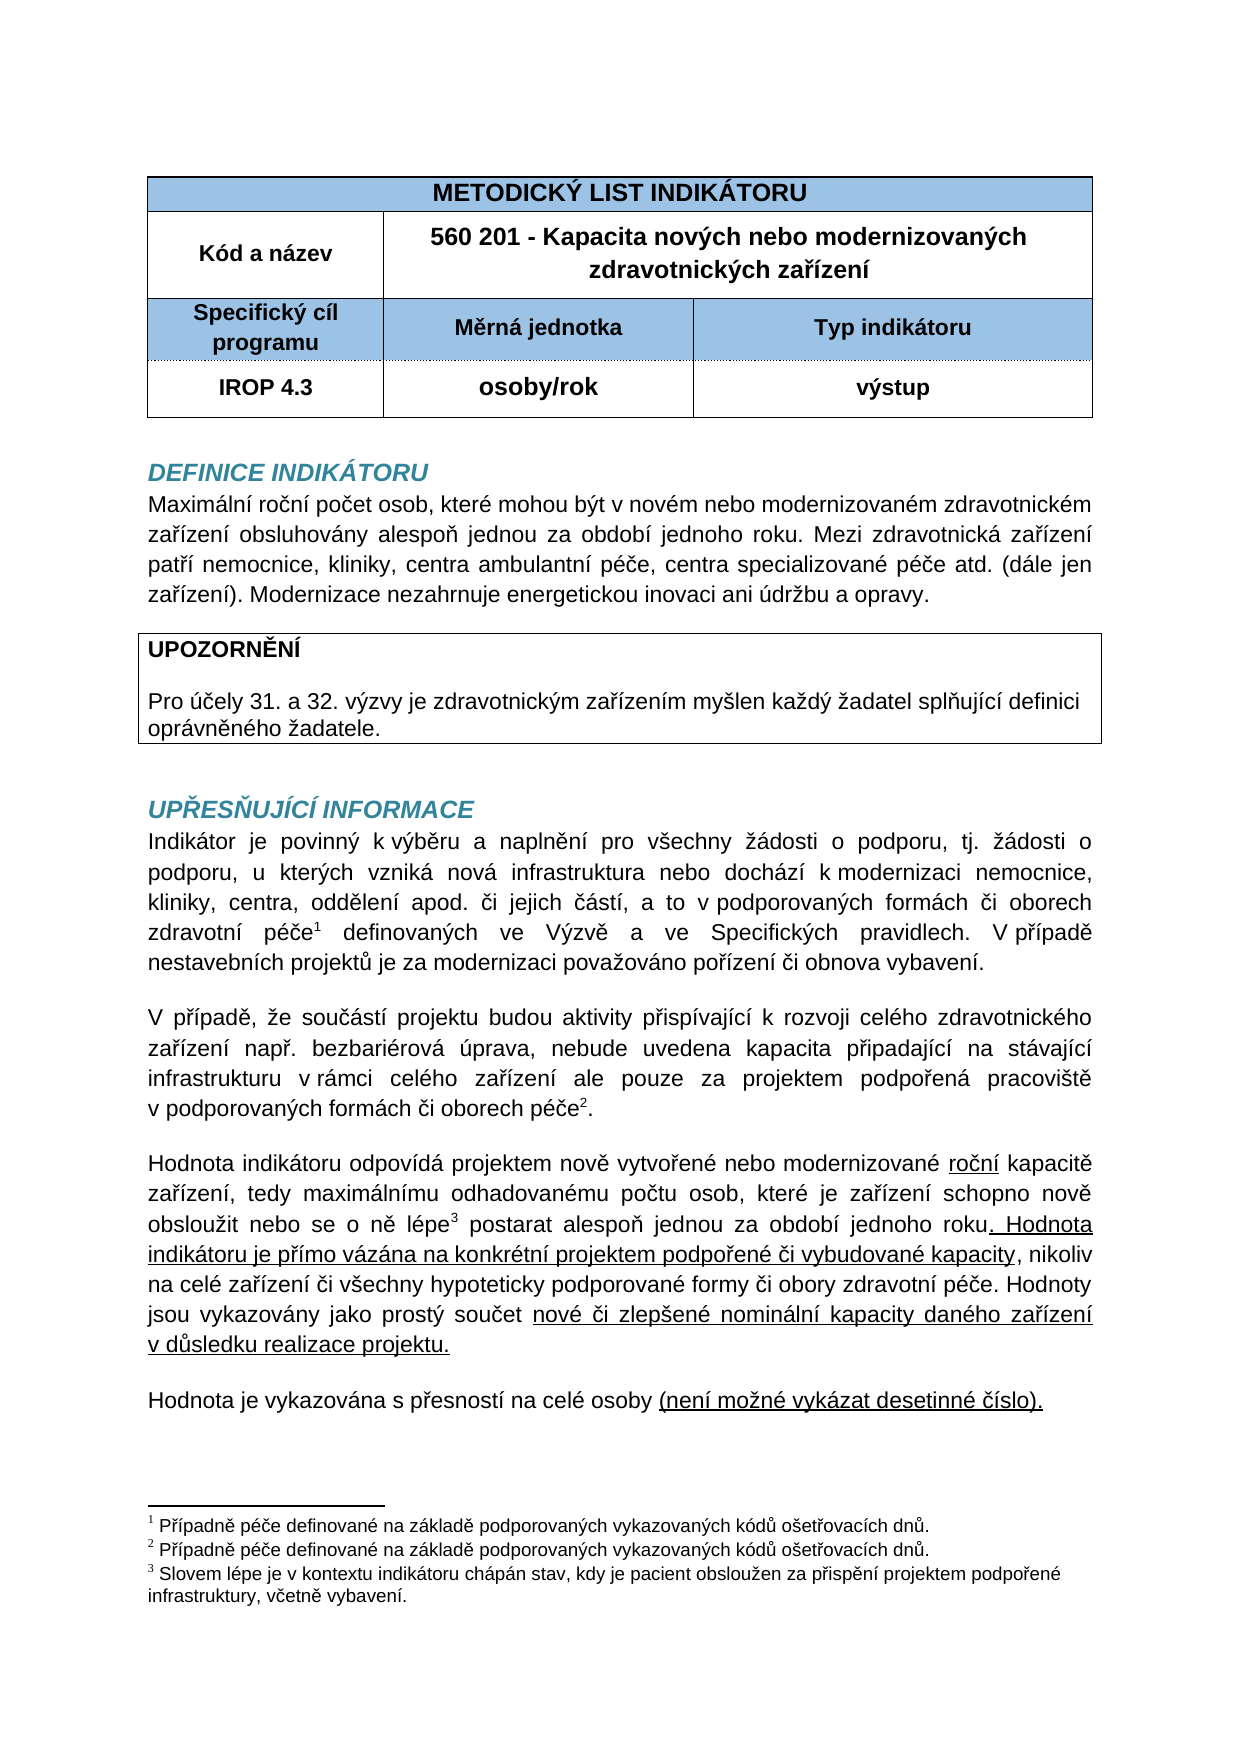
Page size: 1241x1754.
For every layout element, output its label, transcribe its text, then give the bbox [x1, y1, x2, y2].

table_cell výstup [694, 360, 1092, 417]
table_cell 560 201 - Kapacita nových nebo modernizovaných zdravotnických zařízení [384, 212, 1092, 298]
table_cell IROP 4.3 [148, 360, 383, 417]
table_header METODICKÝ LIST INDIKÁTORU [148, 178, 1092, 211]
table_cell Specifický cíl programu [148, 299, 383, 360]
text UPOZORNĚNÍ [139, 634, 1101, 662]
text Indikátor je povinný k výběru a naplnění pro všechny žádosti o podporu, tj. žádosti o podporu, u kterých vzniká nová infrastruktura nebo dochází k modernizaci nemocnice, kliniky, centra, oddělení apod. či jejich částí, a to v podporovaných formách či oborech zdravotní péče definovaných ve Výzvě a ve Specifických pravidlech. V případě nestavebních projektů je za modernizaci považováno pořízení či obnova vybavení. [148, 828, 1092, 975]
table_cell osoby/rok [384, 360, 693, 417]
table_cell Kód a název [148, 212, 383, 298]
text V případě, že součástí projektu budou aktivity přispívající k rozvoji celého zdravotnického zařízení např. bezbariérová úprava, nebude uvedena kapacita připadající na stávající infrastrukturu v rámci celého zařízení ale pouze za projektem podpořená pracoviště v podporovaných formách či oborech péče. [148, 1004, 1092, 1121]
subtitle Upřesňující informace [148, 795, 1075, 824]
text Pro účely 31. a 32. výzvy je zdravotnickým zařízením myšlen každý žadatel splňující definici oprávněného žadatele. [139, 685, 1101, 743]
text Hodnota je vykazována s přesností na celé osoby (není možné vykázat desetinné číslo). [148, 1387, 1092, 1413]
table_cell Typ indikátoru [694, 299, 1092, 360]
subtitle Definice indikátoru [148, 458, 1075, 487]
text Hodnota indikátoru odpovídá projektem nově vytvořené nebo modernizované roční kapacitě zařízení, tedy maximálnímu odhadovanému počtu osob, které je zařízení schopno nově obsloužit nebo se o ně lépe postarat alespoň jednou za období jednoho roku. Hodnota indikátoru je přímo vázána na konkrétní projektem podpořené či vybudované kapacity, nikoliv na celé zařízení či všechny hypoteticky podporované formy či obory zdravotní péče. Hodnoty jsou vykazovány jako prostý součet nové či zlepšené nominální kapacity daného zařízení v důsledku realizace projektu. [148, 1150, 1092, 1358]
text Maximální roční počet osob, které mohou být v novém nebo modernizovaném zdravotnickém zařízení obsluhovány alespoň jednou za období jednoho roku. Mezi zdravotnická zařízení patří nemocnice, kliniky, centra ambulantní péče, centra specializované péče atd. (dále jen zařízení). Modernizace nezahrnuje energetickou inovaci ani údržbu a opravy. [148, 491, 1092, 608]
table_cell Měrná jednotka [384, 299, 693, 360]
